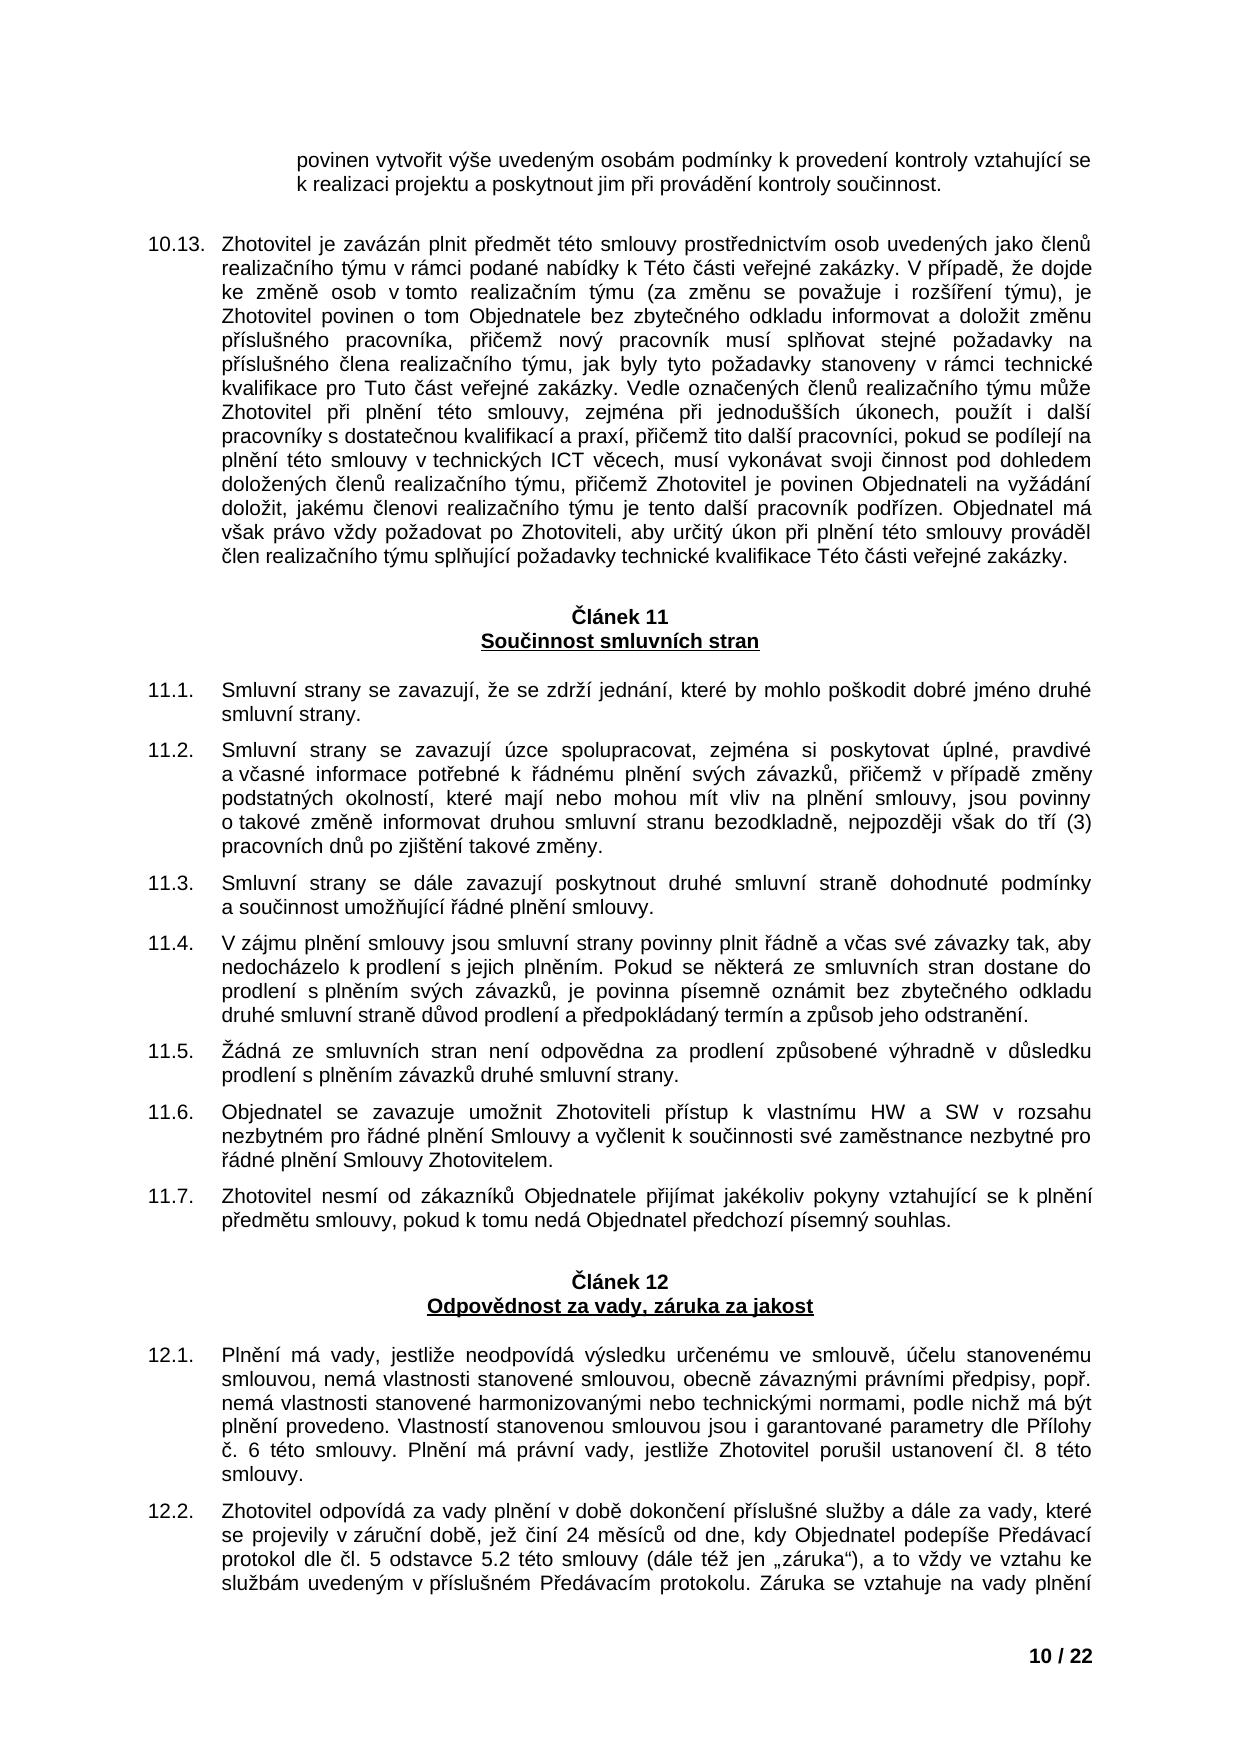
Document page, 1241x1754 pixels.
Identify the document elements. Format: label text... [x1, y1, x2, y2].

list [148, 1499, 1093, 1594]
text Článek 11 [148, 605, 1093, 629]
text Článek 12 [148, 1269, 1093, 1293]
list Zhotovitel je zavázán plnit předmět této smlouvy prostřednictvím osob uvedených jako členů realizačního týmu v rámci podané nabídky k Této části veřejné zakázky. V případě, že dojde ke změně osob v tomto realizačním týmu (za změnu se považuje i rozšíření týmu), je Zhotovitel povinen o tom Objednatele bez zbytečného odkladu informovat a doložit změnu příslušného pracovníka, přičemž nový pracovník musí splňovat stejné požadavky na příslušného člena realizačního týmu, jak byly tyto požadavky stanoveny v rámci technické kvalifikace pro Tuto část veřejné zakázky. Vedle označených členů realizačního týmu může Zhotovitel při plnění této smlouvy, zejména při jednodušších úkonech, použít i další pracovníky s dostatečnou kvalifikací a praxí, přičemž tito další pracovníci, pokud se podílejí na plnění této smlouvy v technických ICT věcech, musí vykonávat svoji činnost pod dohledem doložených členů realizačního týmu, přičemž Zhotovitel je povinen Objednateli na vyžádání doložit, jakému členovi realizačního týmu je tento další pracovník podřízen. Objednatel má však právo vždy požadovat po Zhotoviteli, aby určitý úkon při plnění této smlouvy prováděl člen realizačního týmu splňující požadavky technické kvalifikace Této části veřejné zakázky. [148, 232, 1093, 567]
list Smluvní strany se zavazují úzce spolupracovat, zejména si poskytovat úplné, pravdivé a včasné informace potřebné k řádnému plnění svých závazků, přičemž v případě změny podstatných okolností, které mají nebo mohou mít vliv na plnění smlouvy, jsou povinny o takové změně informovat druhou smluvní stranu bezodkladně, nejpozději však do tří (3) pracovních dnů po zjištění takové změny. [148, 738, 1093, 858]
text Odpovědnost za vady, záruka za jakost [148, 1293, 1093, 1317]
list Smluvní strany se zavazují, že se zdrží jednání, které by mohlo poškodit dobré jméno druhé smluvní strany. [148, 678, 1093, 726]
text Součinnost smluvních stran [148, 629, 1093, 653]
list Žádná ze smluvních stran není odpovědna za prodlení způsobené výhradně v důsledku prodlení s plněním závazků druhé smluvní strany. [148, 1039, 1093, 1087]
list V zájmu plnění smlouvy jsou smluvní strany povinny plnit řádně a včas své závazky tak, aby nedocházelo k prodlení s jejich plněním. Pokud se některá ze smluvních stran dostane do prodlení s plněním svých závazků, je povinna písemně oznámit bez zbytečného odkladu druhé smluvní straně důvod prodlení a předpokládaný termín a způsob jeho odstranění. [148, 931, 1093, 1027]
list Smluvní strany se dále zavazují poskytnout druhé smluvní straně dohodnuté podmínky a součinnost umožňující řádné plnění smlouvy. [148, 871, 1093, 918]
list Zhotovitel nesmí od zákazníků Objednatele přijímat jakékoliv pokyny vztahující se k plnění předmětu smlouvy, pokud k tomu nedá Objednatel předchozí písemný souhlas. [148, 1184, 1093, 1232]
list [259, 148, 1093, 196]
list Plnění má vady, jestliže neodpovídá výsledku určenému ve smlouvě, účelu stanovenému smlouvou, nemá vlastnosti stanovené smlouvou, obecně závaznými právními předpisy, popř. nemá vlastnosti stanovené harmonizovanými nebo technickými normami, podle nichž má být plnění provedeno. Vlastností stanovenou smlouvou jsou i garantované parametry dle Přílohy č. 6 této smlouvy. Plnění má právní vady, jestliže Zhotovitel porušil ustanovení čl. 8 této smlouvy. [148, 1342, 1093, 1486]
list Objednatel se zavazuje umožnit Zhotoviteli přístup k vlastnímu HW a SW v rozsahu nezbytném pro řádné plnění Smlouvy a vyčlenit k součinnosti své zaměstnance nezbytné pro řádné plnění Smlouvy Zhotovitelem. [148, 1100, 1093, 1172]
